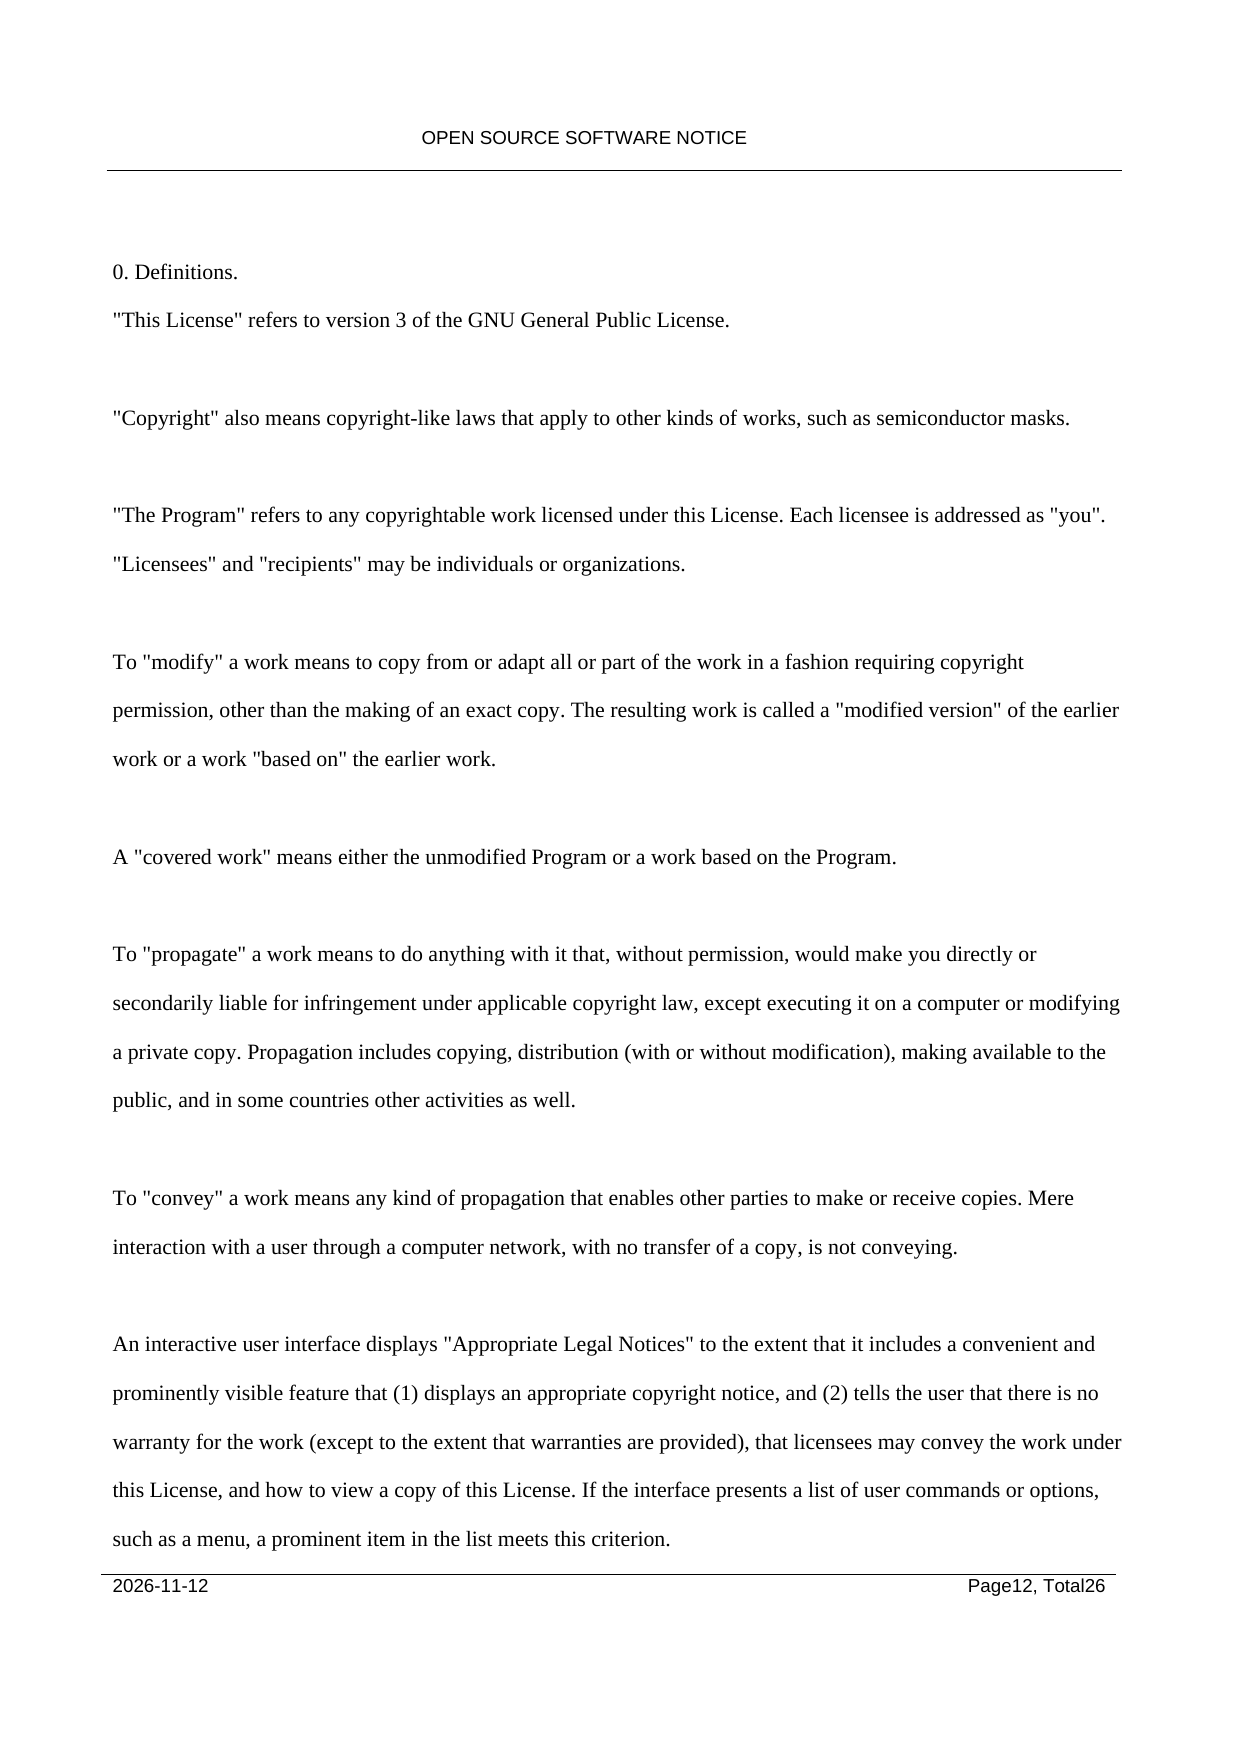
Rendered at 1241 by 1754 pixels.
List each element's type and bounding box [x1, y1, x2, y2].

text [112, 206, 1128, 1555]
